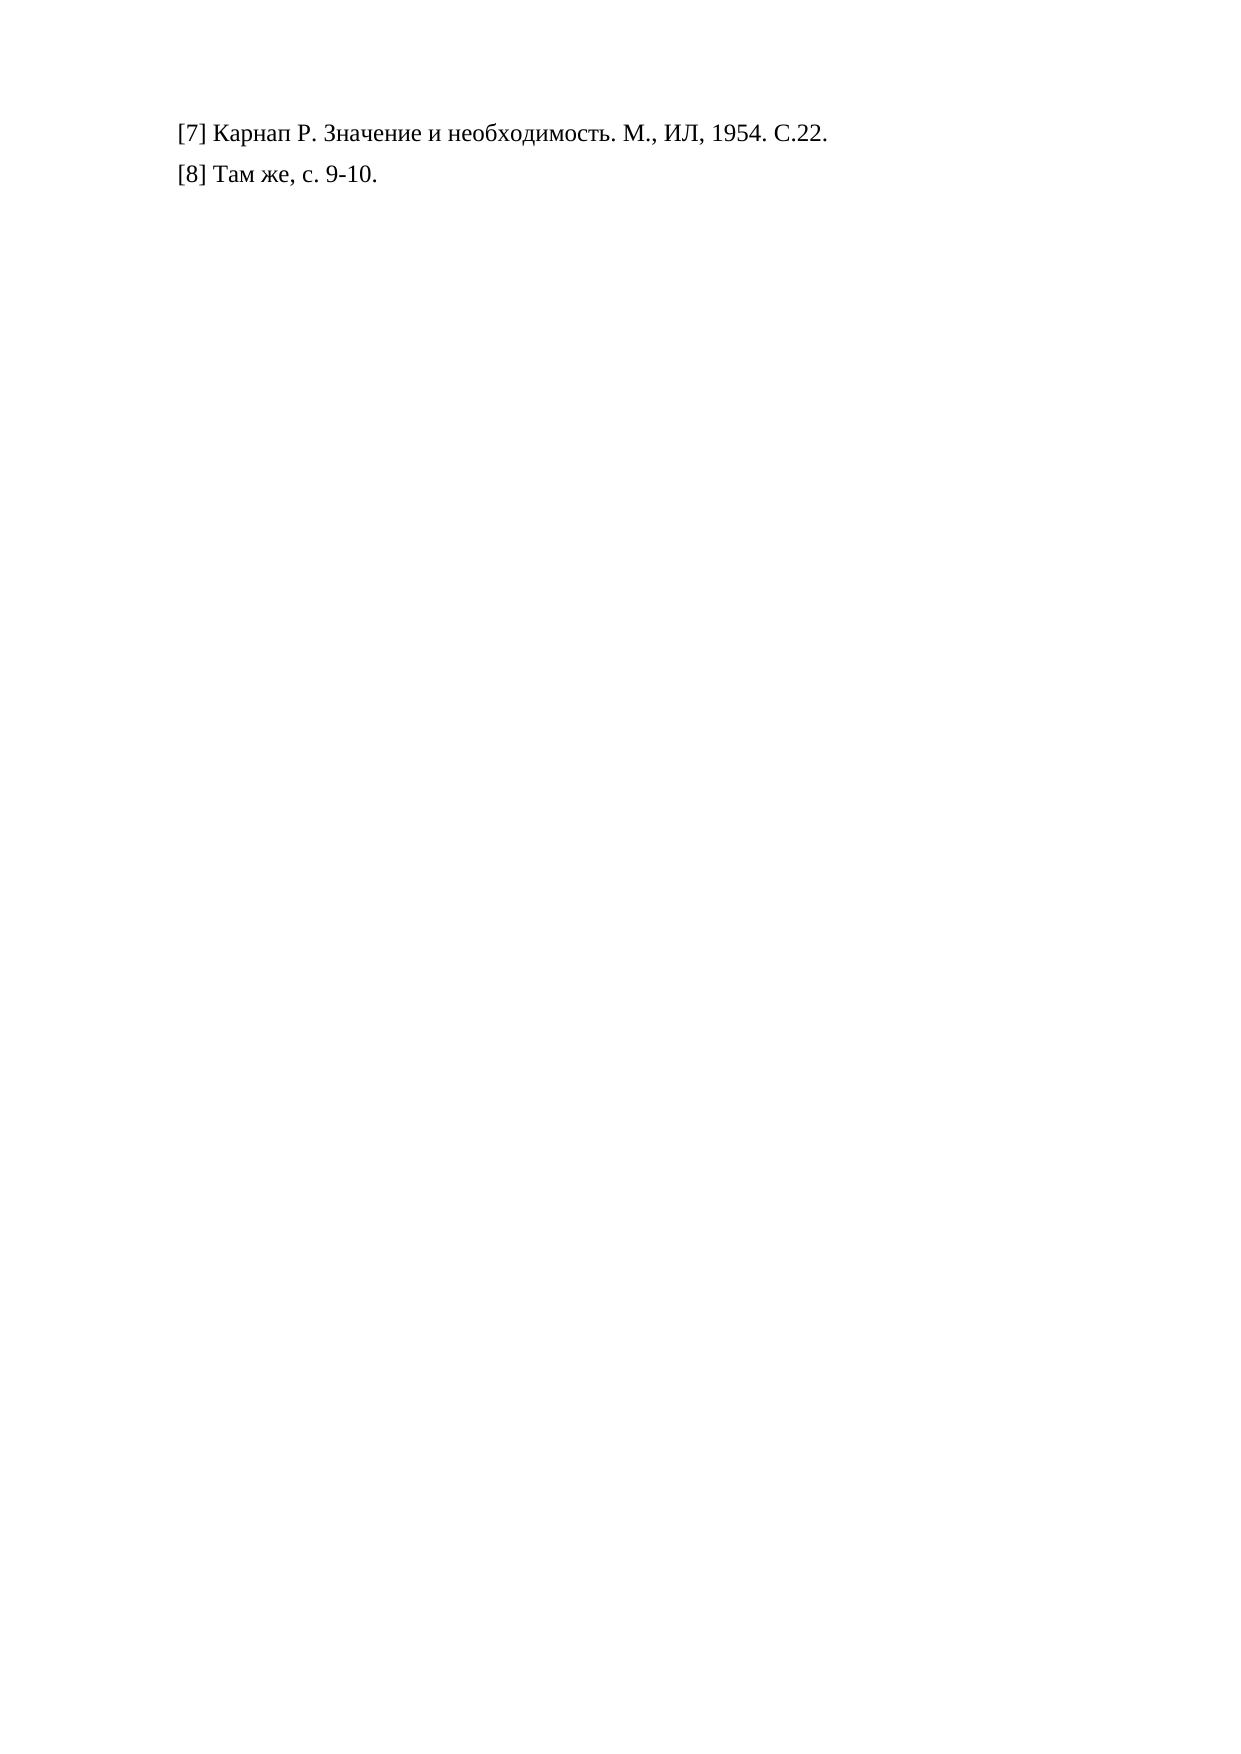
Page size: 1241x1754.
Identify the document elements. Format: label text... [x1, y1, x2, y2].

text [8] Там же, с. 9-10. [118, 159, 1122, 188]
text [7] Карнап Р. Значение и необходимость. М., ИЛ, 1954. С.22. [118, 118, 1122, 147]
